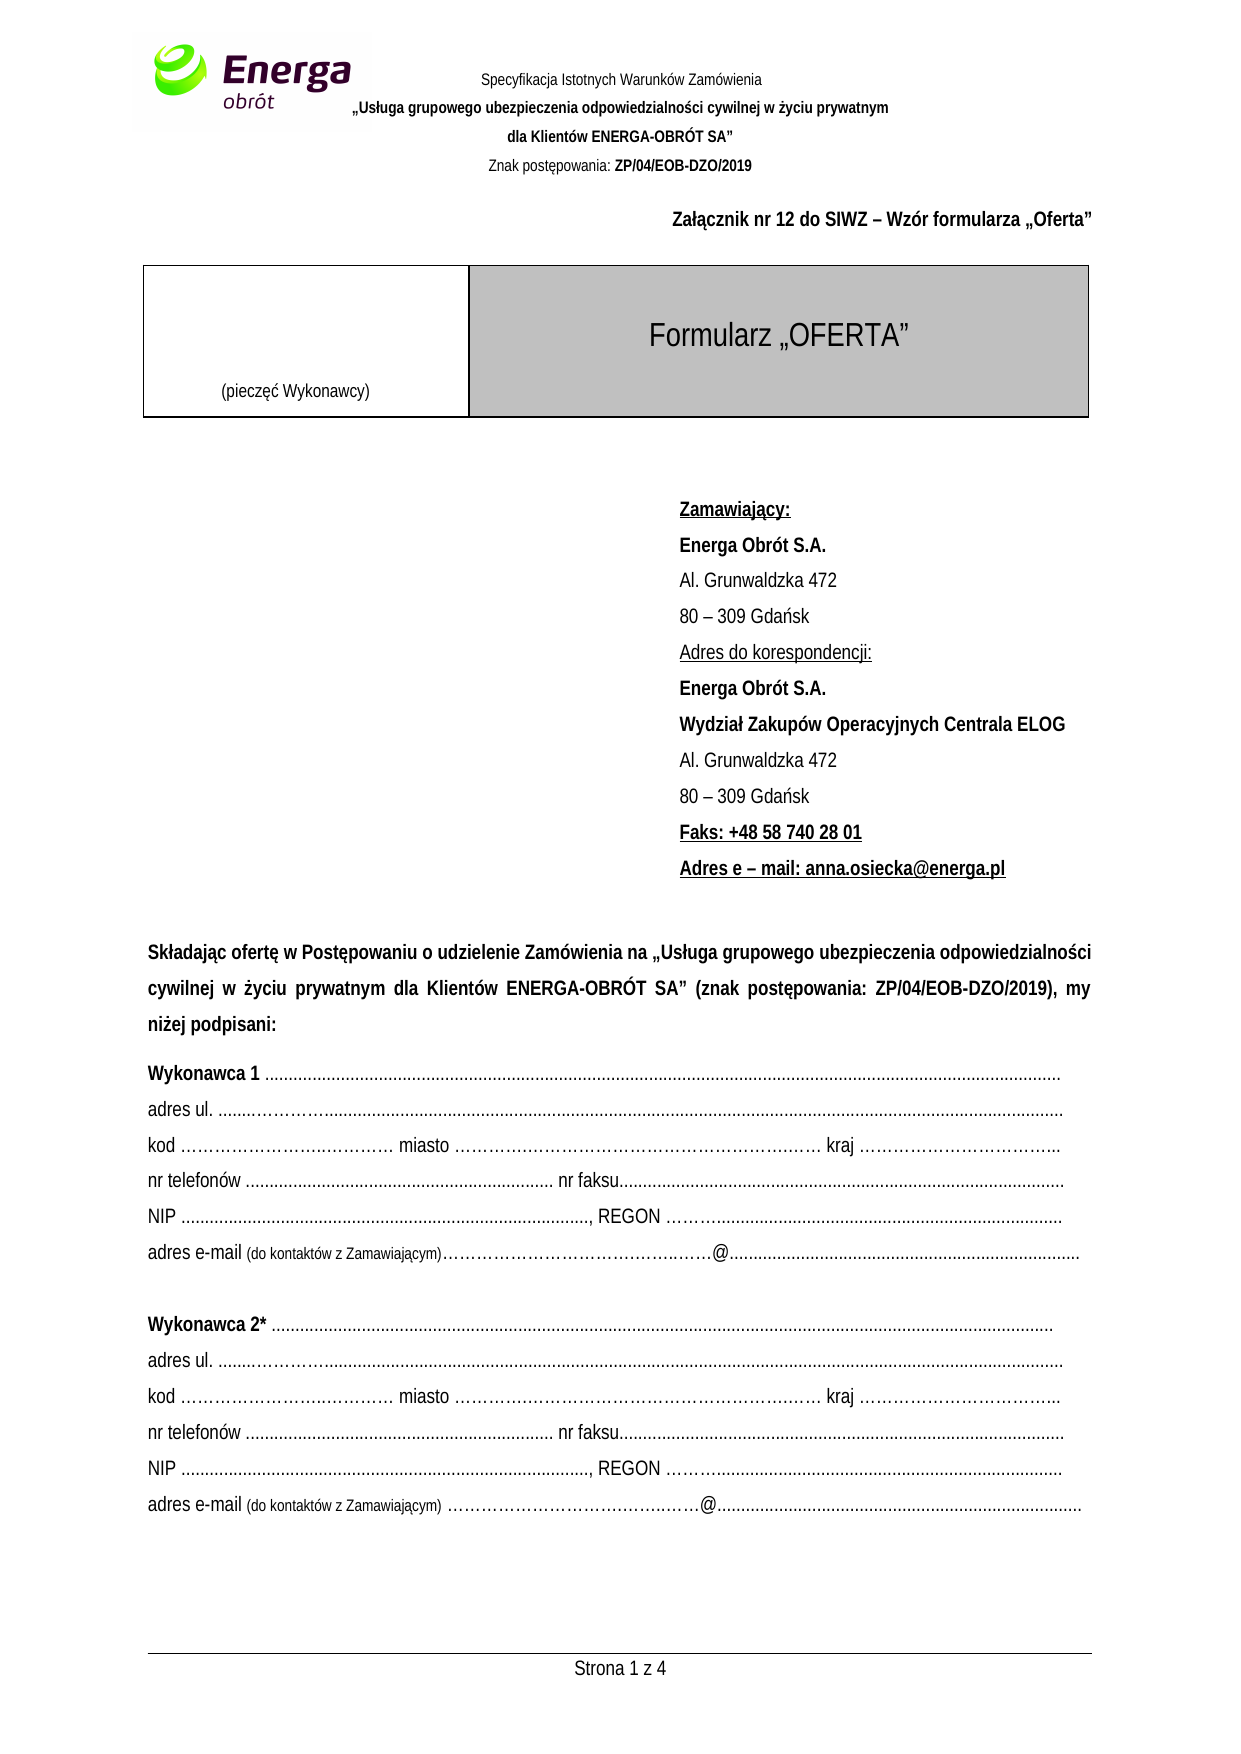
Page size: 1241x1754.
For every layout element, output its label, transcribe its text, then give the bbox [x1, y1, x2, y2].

text Wydział Zakupów Operacyjnych Centrala ELOG [679, 712, 1092, 736]
picture [131, 32, 372, 132]
text Zamawiający: [679, 497, 1092, 521]
text 80 – 309 Gdańsk [606, 784, 1092, 808]
text adres e-mail (do kontaktów z Zamawiającym) ………………………….……..……@............................................................................. [148, 1492, 1092, 1516]
text Załącznik nr 12 do SIWZ – Wzór formularza „Oferta” [148, 207, 1092, 231]
text Wykonawca 2* ..................................................................................................................................................................... [148, 1312, 1092, 1336]
text 80 – 309 Gdańsk [679, 604, 1092, 628]
text adres e-mail (do kontaktów z Zamawiającym)…………………………….……..……@.......................................................................... [148, 1240, 1092, 1264]
text Faks: +48 58 740 28 01 [606, 820, 1092, 844]
text Al. Grunwaldzka 472 [679, 748, 1092, 772]
text kod ……………………..………… miasto ………….……………………………………….…… kraj ……………………………... [148, 1132, 1092, 1156]
text Adres e – mail: anna.osiecka@energa.pl [606, 856, 1092, 880]
text Adres do korespondencji: [679, 640, 1092, 664]
table_header Formularz „OFERTA” [470, 266, 1088, 416]
text kod ……………………..………… miasto ………….……………………………………….…… kraj ……………………………... [148, 1384, 1092, 1408]
text Wykonawca 1 ........................................................................................................................................................................ [148, 1061, 1092, 1084]
text Energa Obrót S.A. [679, 676, 1092, 700]
text Al. Grunwaldzka 472 [679, 568, 1092, 592]
text Energa Obrót S.A. [679, 532, 1092, 556]
table_header (pieczęć Wykonawcy) [144, 266, 468, 416]
text Składając ofertę w Postępowaniu o udzielenie Zamówienia na „Usługa grupowego ubezpieczenia odpowiedzialności cywilnej w życiu prywatnym dla Klientów ENERGA-OBRÓT SA” (znak postępowania: ZP/04/EOB-DZO/2019), my niżej podpisani: [148, 940, 1092, 1036]
